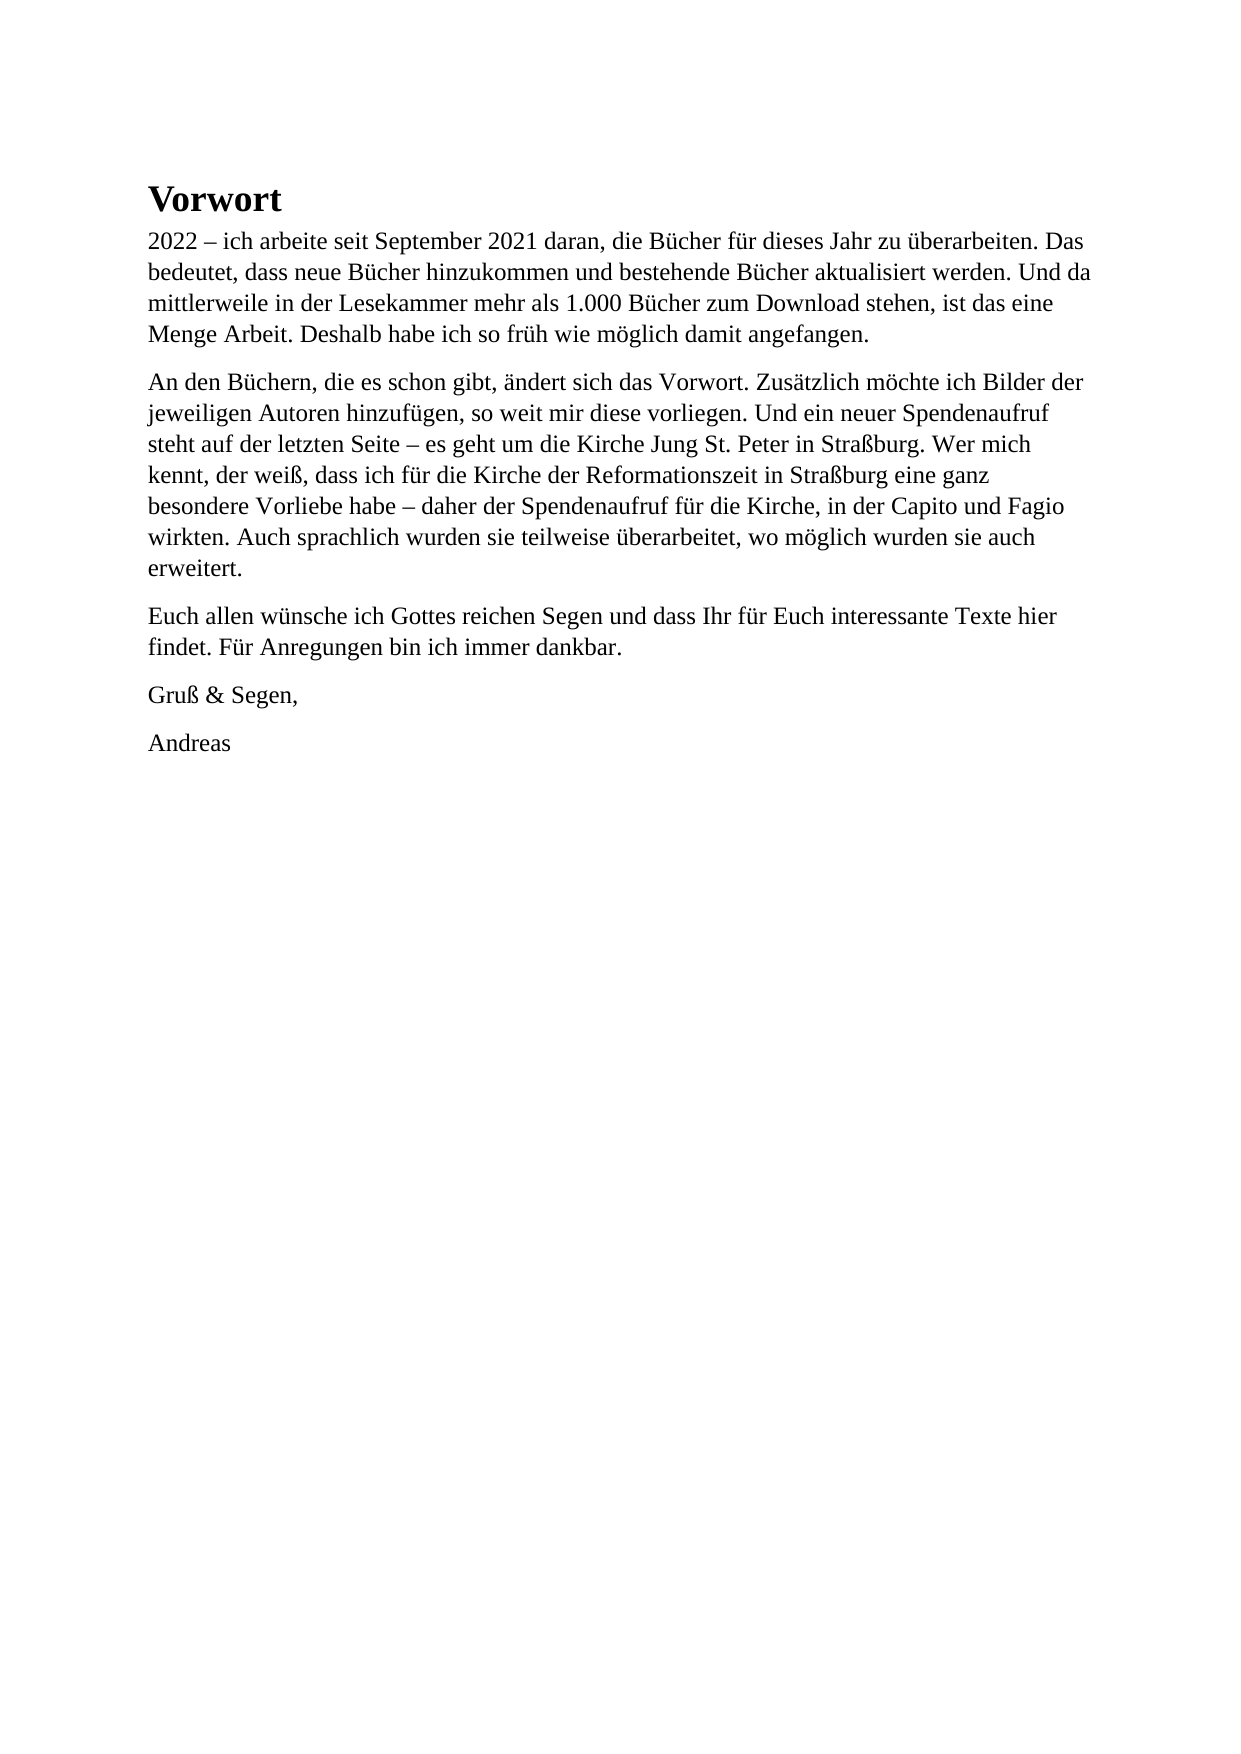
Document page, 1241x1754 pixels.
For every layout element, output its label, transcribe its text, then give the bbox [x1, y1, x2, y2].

text An den Büchern, die es schon gibt, ändert sich das Vorwort. Zusätzlich möchte ich Bilder der jeweiligen Autoren hinzufügen, so weit mir diese vorliegen. Und ein neuer Spendenaufruf steht auf der letzten Seite – es geht um die Kirche Jung St. Peter in Straßburg. Wer mich kennt, der weiß, dass ich für die Kirche der Reformationszeit in Straßburg eine ganz besondere Vorliebe habe – daher der Spendenaufruf für die Kirche, in der Capito und Fagio wirkten. Auch sprachlich wurden sie teilweise überarbeitet, wo möglich wurden sie auch erweitert. [148, 367, 1093, 582]
text Euch allen wünsche ich Gottes reichen Segen und dass Ihr für Euch interessante Texte hier findet. Für Anregungen bin ich immer dankbar. [148, 601, 1093, 661]
subtitle Vorwort [148, 177, 1093, 220]
text Andreas [148, 728, 1093, 756]
text 2022 – ich arbeite seit September 2021 daran, die Bücher für dieses Jahr zu überarbeiten. Das bedeutet, dass neue Bücher hinzukommen und bestehende Bücher aktualisiert werden. Und da mittlerweile in der Lesekammer mehr als 1.000 Bücher zum Download stehen, ist das eine Menge Arbeit. Deshalb habe ich so früh wie möglich damit angefangen. [148, 226, 1093, 348]
text Gruß & Segen, [148, 680, 1093, 709]
